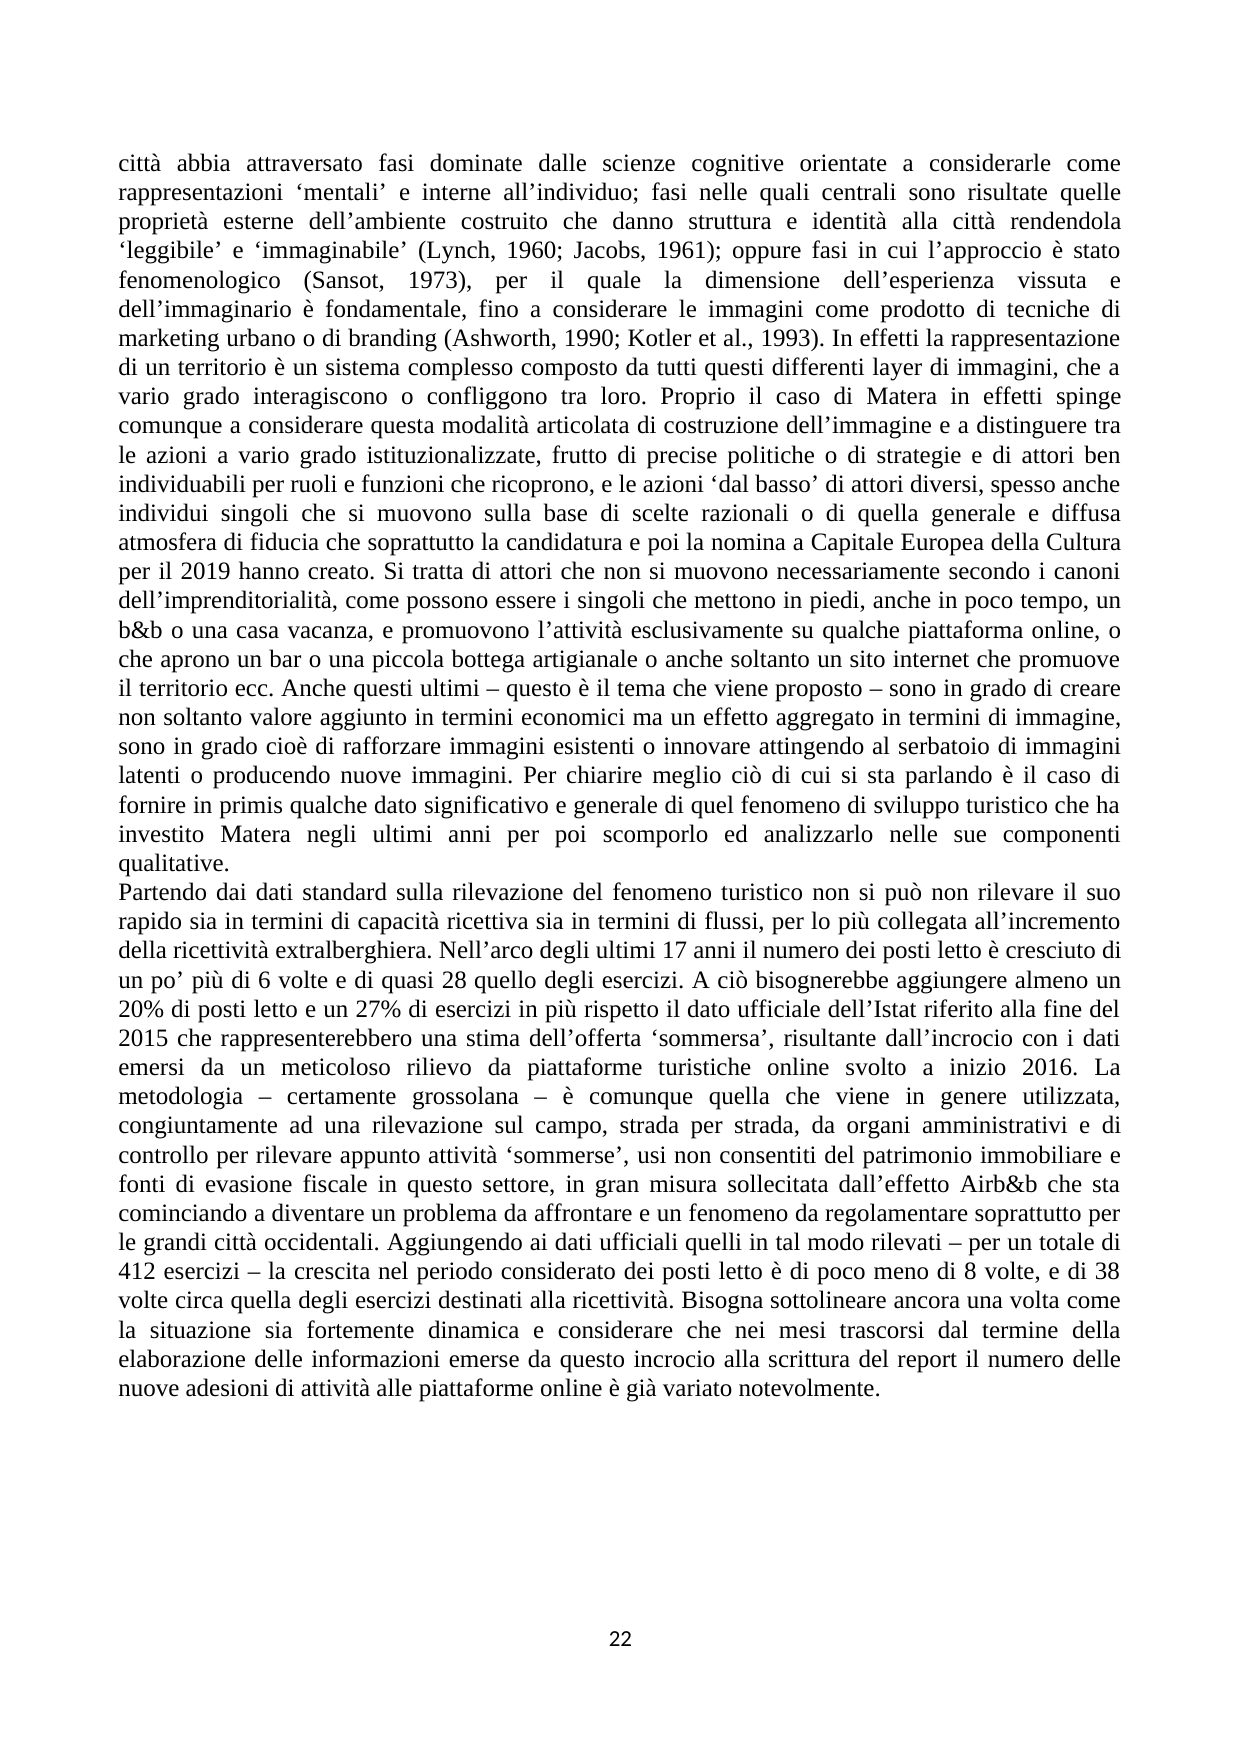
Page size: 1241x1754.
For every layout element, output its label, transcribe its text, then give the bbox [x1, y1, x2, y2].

text Partendo dai dati standard sulla rilevazione del fenomeno turistico non si può non rilevare il suo rapido sia in termini di capacità ricettiva sia in termini di flussi, per lo più collegata all’incremento della ricettività extralberghiera. Nell’arco degli ultimi 17 anni il numero dei posti letto è cresciuto di un po’ più di 6 volte e di quasi 28 quello degli esercizi. A ciò bisognerebbe aggiungere almeno un 20% di posti letto e un 27% di esercizi in più rispetto il dato ufficiale dell’Istat riferito alla fine del 2015 che rappresenterebbero una stima dell’offerta ‘sommersa’, risultante dall’incrocio con i dati emersi da un meticoloso rilievo da piattaforme turistiche online svolto a inizio 2016. La metodologia – certamente grossolana – è comunque quella che viene in genere utilizzata, congiuntamente ad una rilevazione sul campo, strada per strada, da organi amministrativi e di controllo per rilevare appunto attività ‘sommerse’, usi non consentiti del patrimonio immobiliare e fonti di evasione fiscale in questo settore, in gran misura sollecitata dall’effetto Airb&b che sta cominciando a diventare un problema da affrontare e un fenomeno da regolamentare soprattutto per le grandi città occidentali. Aggiungendo ai dati ufficiali quelli in tal modo rilevati – per un totale di 412 esercizi – la crescita nel periodo considerato dei posti letto è di poco meno di 8 volte, e di 38 volte circa quella degli esercizi destinati alla ricettività. Bisogna sottolineare ancora una volta come la situazione sia fortemente dinamica e considerare che nei mesi trascorsi dal termine della elaborazione delle informazioni emerse da questo incrocio alla scrittura del report il numero delle nuove adesioni di attività alle piattaforme online è già variato notevolmente. [118, 877, 1122, 1402]
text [118, 148, 1122, 877]
